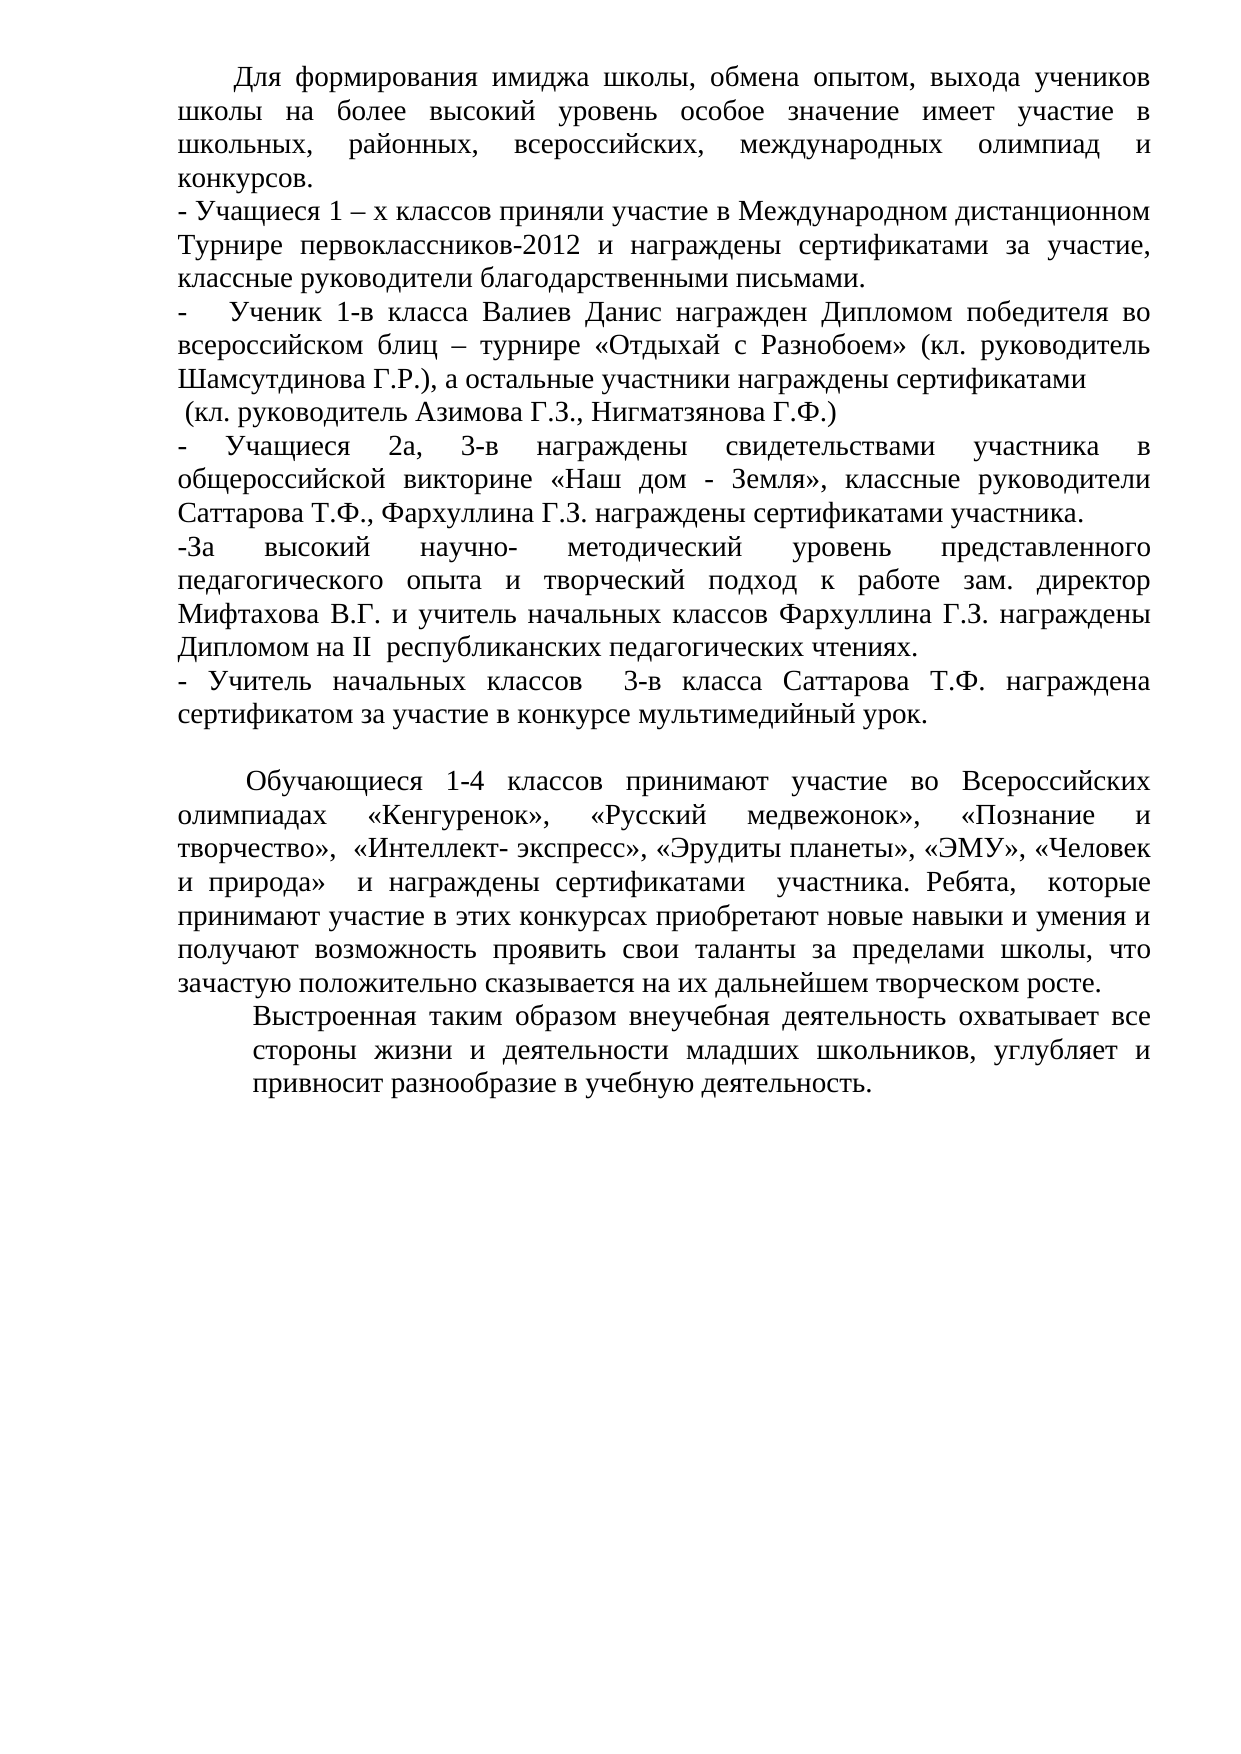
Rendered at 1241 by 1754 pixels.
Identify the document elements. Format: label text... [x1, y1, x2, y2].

text -За высокий научно- методический уровень представленного педагогического опыта и творческий подход к работе зам. директор Мифтахова В.Г. и учитель начальных классов Фархуллина Г.З. награждены Дипломом на II республиканских педагогических чтениях. [177, 529, 1152, 663]
text Обучающиеся 1-4 классов принимают участие во Всероссийских олимпиадах «Кенгуренок», «Русский медвежонок», «Познание и творчество», «Интеллект- экспресс», «Эрудиты планеты», «ЭМУ», «Человек и природа» и награждены сертификатами участника. Ребята, которые принимают участие в этих конкурсах приобретают новые навыки и умения и получают возможность проявить свои таланты за пределами школы, что зачастую положительно сказывается на их дальнейшем творческом росте. [177, 763, 1152, 998]
text (кл. руководитель Азимова Г.З., Нигматзянова Г.Ф.) [177, 394, 1152, 428]
text - Учитель начальных классов 3-в класса Саттарова Т.Ф. награждена сертификатом за участие в конкурсе мультимедийный урок. [177, 663, 1152, 730]
text - Учащиеся 1 – х классов приняли участие в Международном дистанционном Турнире первоклассников-2012 и награждены сертификатами за участие, классные руководители благодарственными письмами. [177, 193, 1152, 294]
text - Ученик 1-в класса Валиев Данис награжден Дипломом победителя во всероссийском блиц – турнире «Отдыхай с Разнобоем» (кл. руководитель Шамсутдинова Г.Р.), а остальные участники награждены сертификатами [177, 294, 1152, 394]
text Для формирования имиджа школы, обмена опытом, выхода учеников школы на более высокий уровень особое значение имеет участие в школьных, районных, всероссийских, международных олимпиад и конкурсов. [177, 59, 1152, 193]
list Выстроенная таким образом внеучебная деятельность охватывает все стороны жизни и деятельности младших школьников, углубляет и привносит разнообразие в учебную деятельность. [252, 998, 1152, 1099]
text - Учащиеся 2а, 3-в награждены свидетельствами участника в общероссийской викторине «Наш дом - Земля», классные руководители Саттарова Т.Ф., Фархуллина Г.З. награждены сертификатами участника. [177, 428, 1152, 529]
